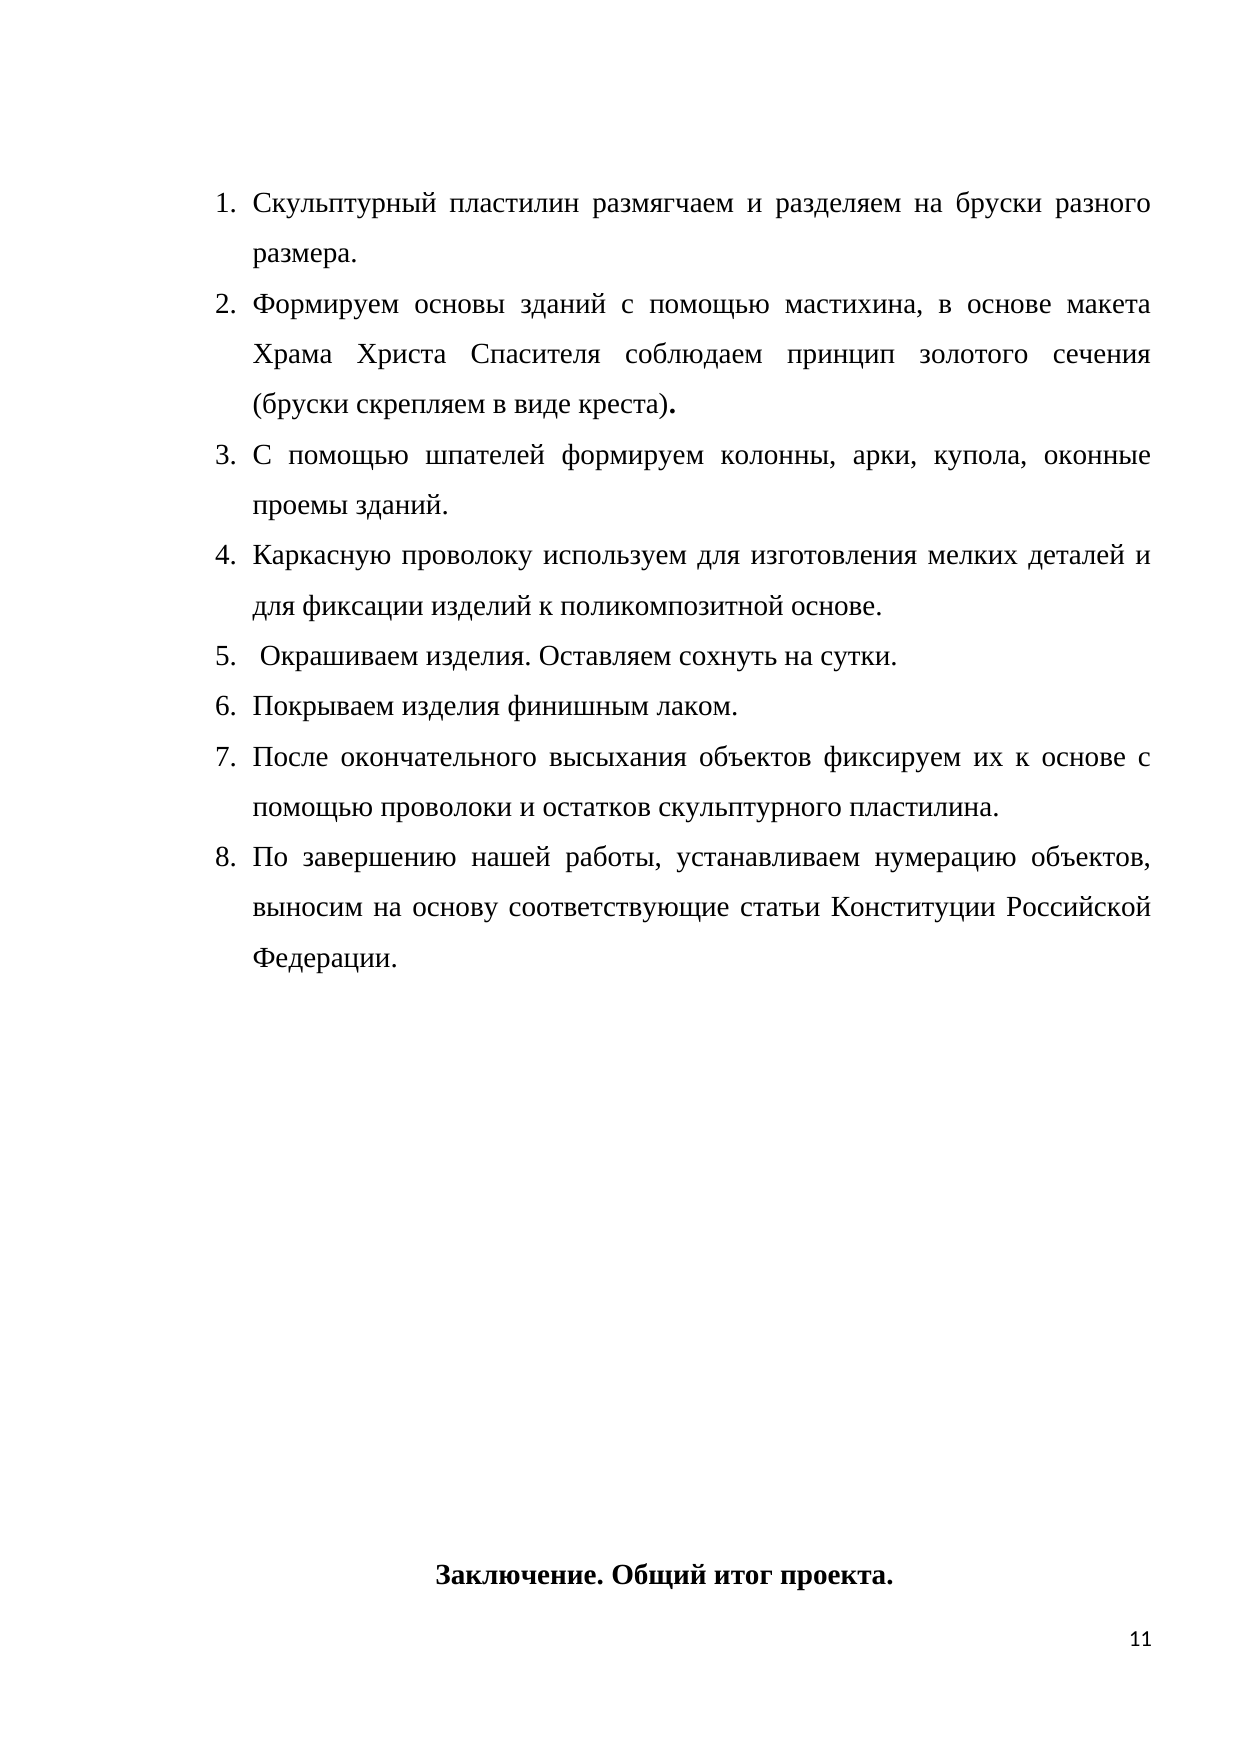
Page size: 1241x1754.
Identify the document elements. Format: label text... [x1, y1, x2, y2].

list С помощью шпателей формируем колонны, арки, купола, оконные проемы зданий. [215, 437, 1152, 521]
list Формируем основы зданий с помощью мастихина, в основе макета Храма Христа Спасителя соблюдаем принцип золотого сечения (бруски скрепляем в виде креста). [215, 286, 1152, 420]
list Каркасную проволоку используем для изготовления мелких деталей и для фиксации изделий к поликомпозитной основе. [215, 537, 1152, 621]
list Скульптурный пластилин размягчаем и разделяем на бруски разного размера. [215, 185, 1152, 269]
list По завершению нашей работы, устанавливаем нумерацию объектов, выносим на основу соответствующие статьи Конституции Российской Федерации. [215, 839, 1152, 973]
list Покрываем изделия финишным лаком. [215, 688, 1152, 722]
list После окончательного высыхания объектов фиксируем их к основе с помощью проволоки и остатков скульптурного пластилина. [215, 739, 1152, 822]
text Заключение. Общий итог проекта. [177, 1557, 1152, 1590]
list Окрашиваем изделия. Оставляем сохнуть на сутки. [215, 638, 1152, 672]
